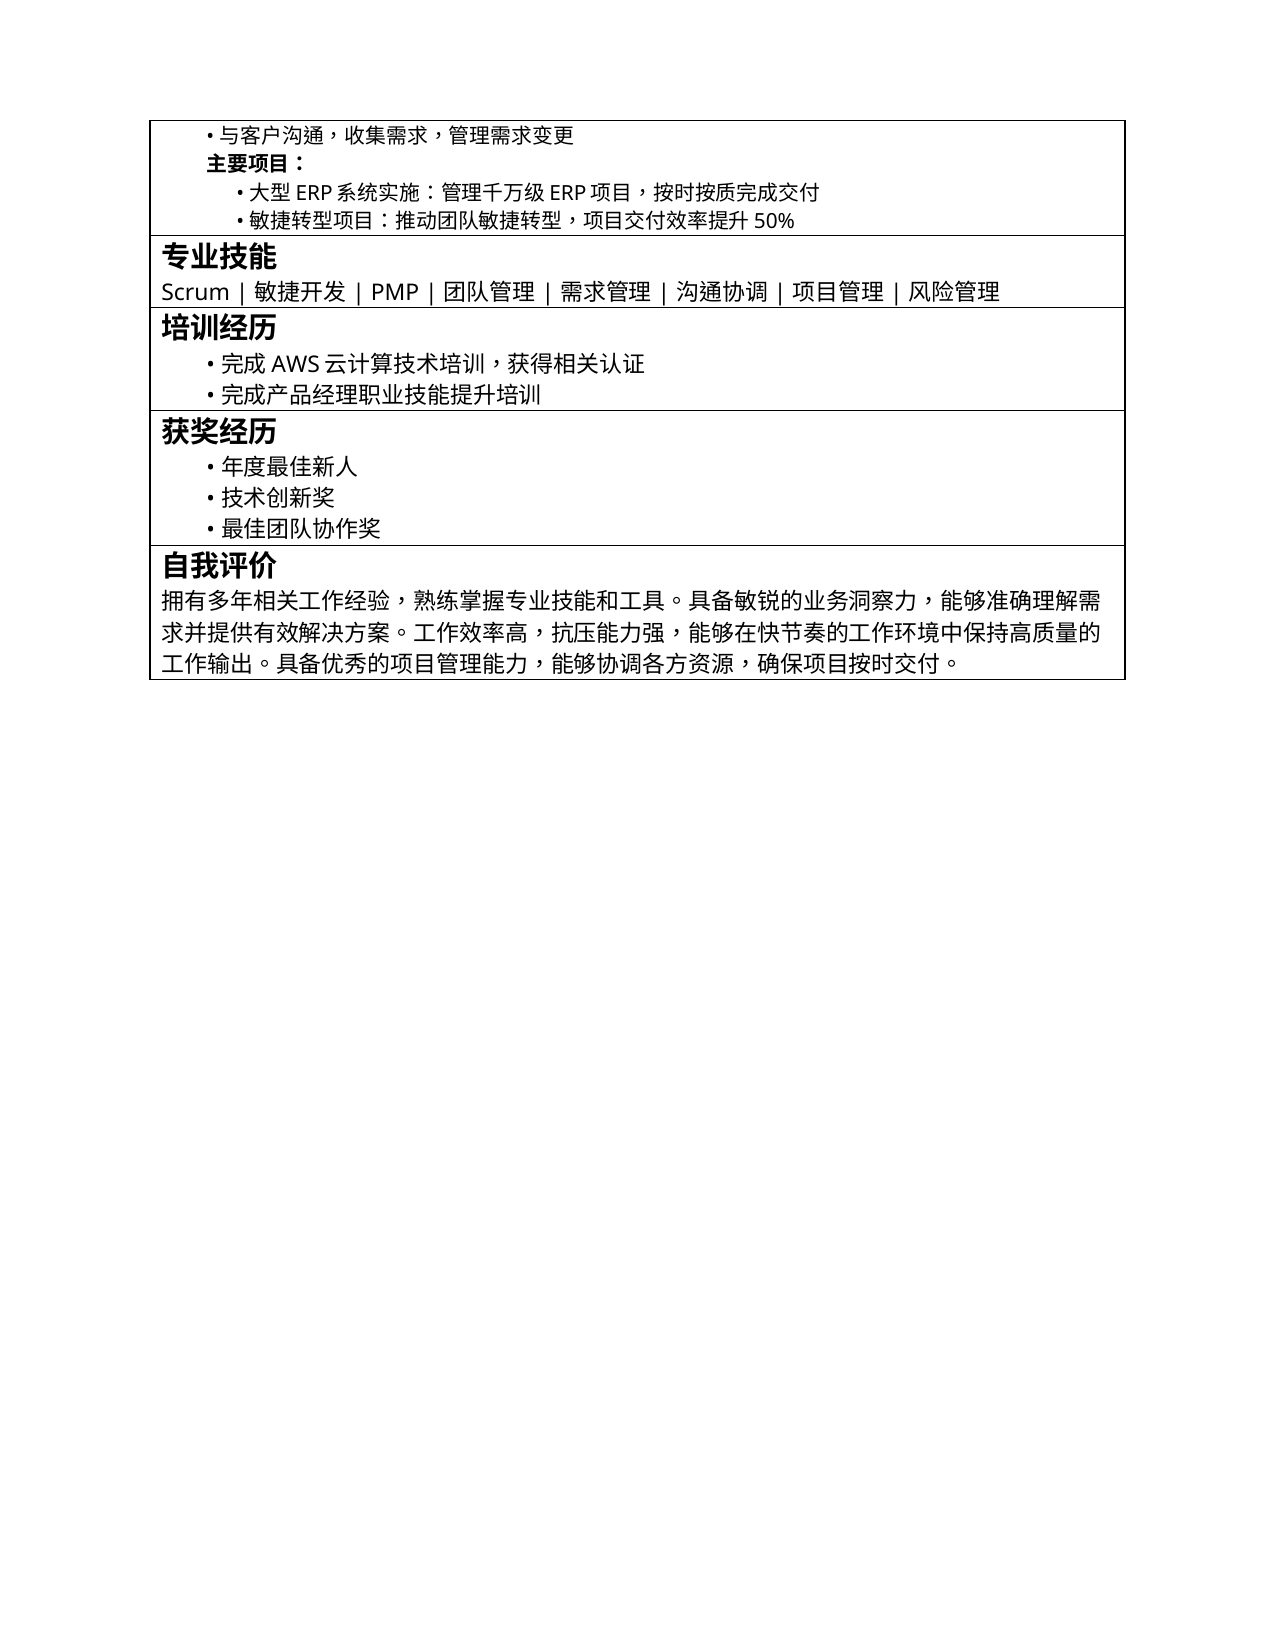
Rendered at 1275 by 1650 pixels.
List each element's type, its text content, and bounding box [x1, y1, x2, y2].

table_cell 培训经历 • 完成AWS云计算技术培训，获得相关认证 • 完成产品经理职业技能提升培训 [151, 308, 1124, 410]
table_cell 获奖经历 • 年度最佳新人 • 技术创新奖 • 最佳团队协作奖 [151, 411, 1124, 544]
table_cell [151, 121, 1124, 235]
table_cell 自我评价 拥有多年相关工作经验，熟练掌握专业技能和工具。具备敏锐的业务洞察力，能够准确理解需求并提供有效解决方案。工作效率高，抗压能力强，能够在快节奏的工作环境中保持高质量的工作输出。具备优秀的项目管理能力，能够协调各方资源，确保项目按时交付。 [151, 546, 1124, 679]
table_cell 专业技能 Scrum | 敏捷开发 | PMP | 团队管理 | 需求管理 | 沟通协调 | 项目管理 | 风险管理 [151, 236, 1124, 307]
